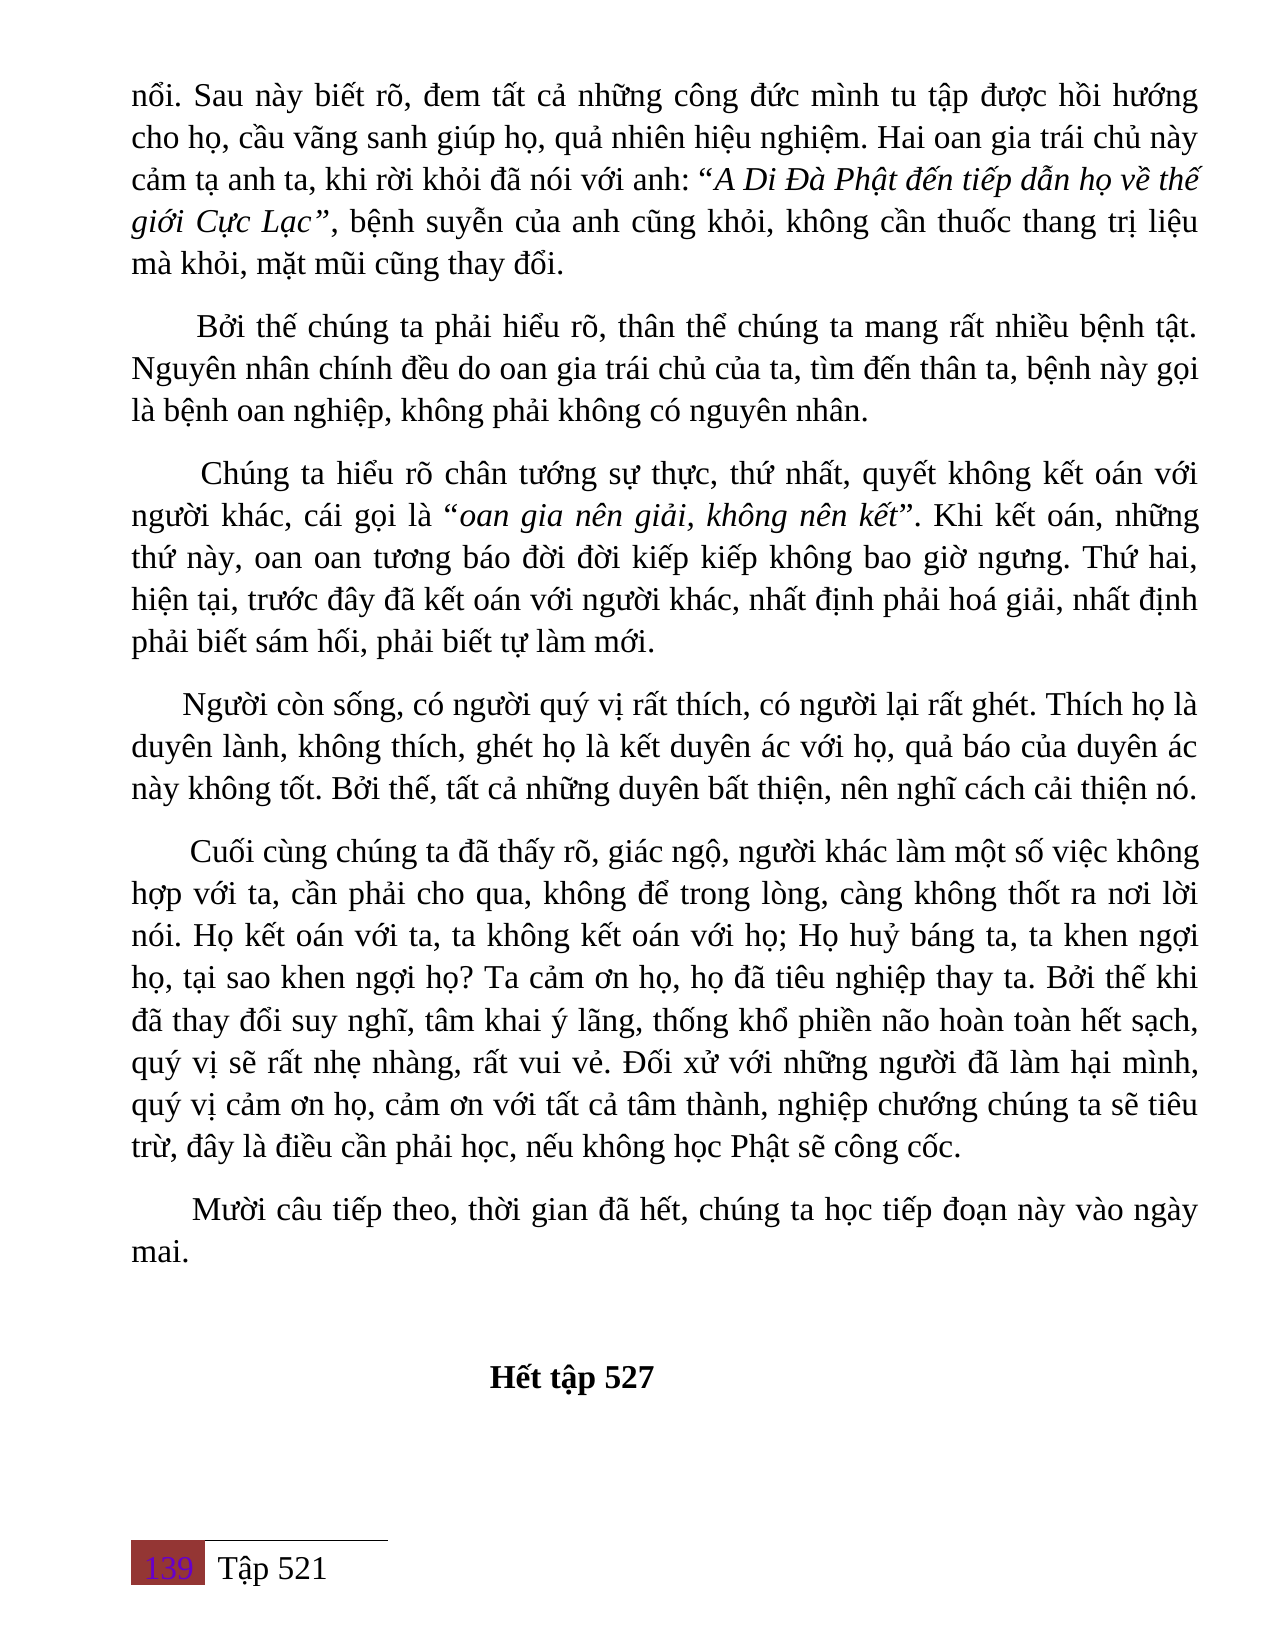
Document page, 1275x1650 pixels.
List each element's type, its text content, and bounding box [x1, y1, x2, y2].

text Bởi thế chúng ta phải hiểu rõ, thân thể chúng ta mang rất nhiều bệnh tật. Nguyên nhân chính đều do oan gia trái chủ của ta, tìm đến thân ta, bệnh này gọi là bệnh oan nghiệp, không phải không có nguyên nhân. [131, 306, 1200, 428]
text Người còn sống, có người quý vị rất thích, có người lại rất ghét. Thích họ là duyên lành, không thích, ghét họ là kết duyên ác với họ, quả báo của duyên ác này không tốt. Bởi thế, tất cả những duyên bất thiện, nên nghĩ cách cải thiện nó. [131, 684, 1200, 807]
text Chúng ta hiểu rõ chân tướng sự thực, thứ nhất, quyết không kết oán với người khác, cái gọi là “oan gia nên giải, không nên kết”. Khi kết oán, những thứ này, oan oan tương báo đời đời kiếp kiếp không bao giờ ngưng. Thứ hai, hiện tại, trước đây đã kết oán với người khác, nhất định phải hoá giải, nhất định phải biết sám hối, phải biết tự làm mới. [131, 453, 1200, 660]
text Cuối cùng chúng ta đã thấy rõ, giác ngộ, người khác làm một số việc không hợp với ta, cần phải cho qua, không để trong lòng, càng không thốt ra nơi lời nói. Họ kết oán với ta, ta không kết oán với họ; Họ huỷ báng ta, ta khen ngợi họ, tại sao khen ngợi họ? Ta cảm ơn họ, họ đã tiêu nghiệp thay ta. Bởi thế khi đã thay đổi suy nghĩ, tâm khai ý lãng, thống khổ phiền não hoàn toàn hết sạch, quý vị sẽ rất nhẹ nhàng, rất vui vẻ. Đối xử với những người đã làm hại mình, quý vị cảm ơn họ, cảm ơn với tất cả tâm thành, nghiệp chướng chúng ta sẽ tiêu trừ, đây là điều cần phải học, nếu không học Phật sẽ công cốc. [131, 831, 1200, 1164]
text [131, 75, 1200, 281]
text Hết tập 527 [131, 1357, 1200, 1395]
text Mười câu tiếp theo, thời gian đã hết, chúng ta học tiếp đoạn này vào ngày mai. [131, 1189, 1200, 1269]
